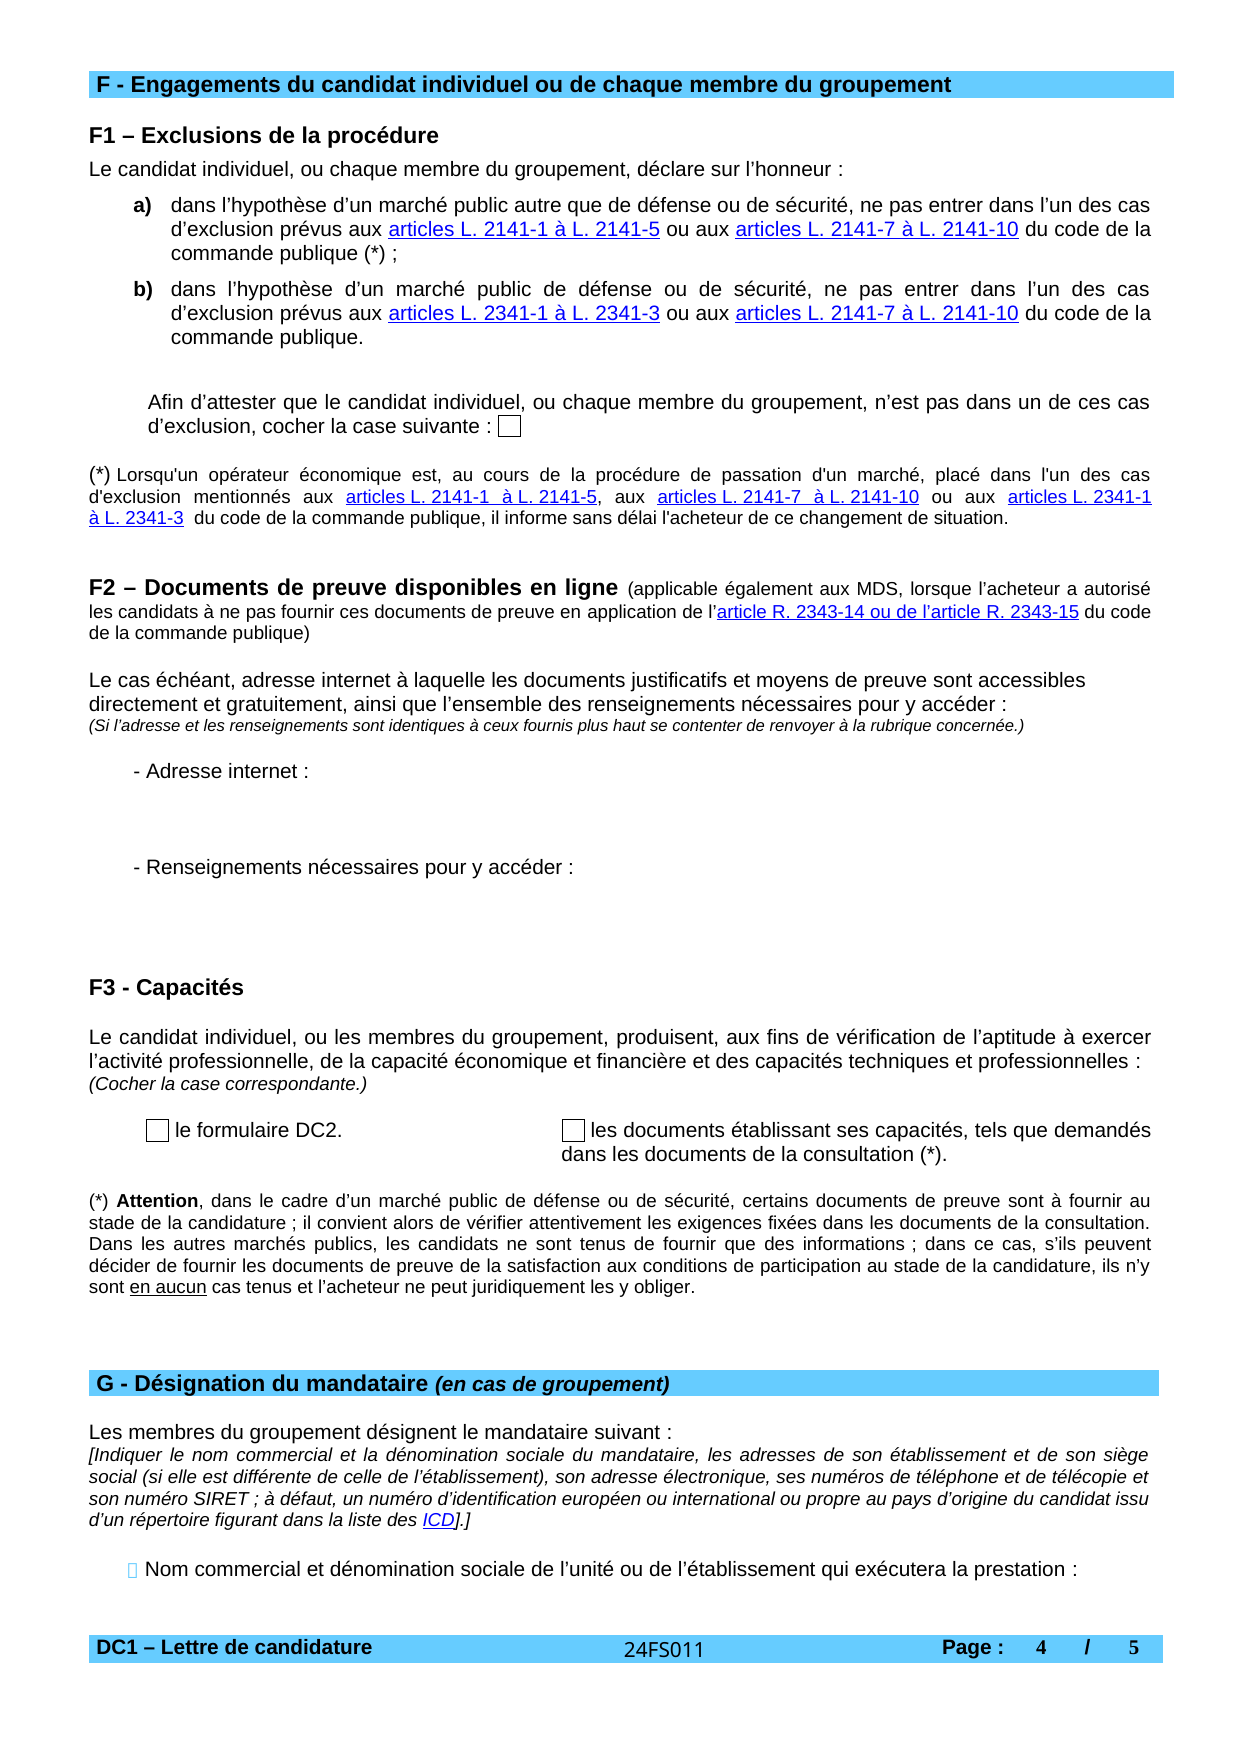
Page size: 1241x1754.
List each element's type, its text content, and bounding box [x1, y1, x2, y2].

text - Adresse internet : [133, 759, 1152, 783]
text Le cas échéant, adresse internet à laquelle les documents justificatifs et moyens de preuve sont accessibles directement et gratuitement, ainsi que l’ensemble des renseignements nécessaires pour y accéder : [89, 668, 1152, 716]
text le formulaire DC2. les documents établissant ses capacités, tels que demandés dans les documents de la consultation (*). [146, 1118, 1152, 1166]
text  Nom commercial et dénomination sociale de l’unité ou de l’établissement qui exécutera la prestation : [126, 1554, 1152, 1584]
text Afin d’attester que le candidat individuel, ou chaque membre du groupement, n’est pas dans un de ces cas d’exclusion, cocher la case suivante : [148, 390, 1152, 438]
text (*) Lorsqu'un opérateur économique est, au cours de la procédure de passation d'un marché, placé dans l'un des cas d'exclusion mentionnés aux articles L. 2141-1 à L. 2141-5, aux articles L. 2141-7 à L. 2141-10 ou aux articles L. 2341-1 à L. 2341-3 du code de la commande publique, il informe sans délai l'acheteur de ce changement de situation. [89, 462, 1152, 529]
text (Cocher la case correspondante.) [89, 1072, 1152, 1094]
text F1 – Exclusions de la procédure [89, 122, 1152, 148]
text Les membres du groupement désignent le mandataire suivant : [89, 1420, 1152, 1444]
text F3 - Capacités [89, 974, 1152, 1001]
text (Si l’adresse et les renseignements sont identiques à ceux fournis plus haut se contenter de renvoyer à la rubrique concernée.) [89, 716, 1152, 735]
text Le candidat individuel, ou les membres du groupement, produisent, aux fins de vérification de l’aptitude à exercer l’activité professionnelle, de la capacité économique et financière et des capacités techniques et professionnelles : [89, 1024, 1152, 1072]
text Le candidat individuel, ou chaque membre du groupement, déclare sur l’honneur : [89, 156, 1152, 180]
list dans l’hypothèse d’un marché public autre que de défense ou de sécurité, ne pas entrer dans l’un des cas d’exclusion prévus aux articles L. 2141-1 à L. 2141-5 ou aux articles L. 2141-7 à L. 2141-10 du code de la commande publique (*) ; [133, 193, 1152, 265]
list dans l’hypothèse d’un marché public de défense ou de sécurité, ne pas entrer dans l’un des cas d’exclusion prévus aux articles L. 2341-1 à L. 2341-3 ou aux articles L. 2141-7 à L. 2141-10 du code de la commande publique. [133, 277, 1152, 349]
text F2 – Documents de preuve disponibles en ligne (applicable également aux MDS, lorsque l’acheteur a autorisé les candidats à ne pas fournir ces documents de preuve en application de l’article R. 2343-14 ou de l’article R. 2343-15 du code de la commande publique) [89, 574, 1152, 644]
text (*) Attention, dans le cadre d’un marché public de défense ou de sécurité, certains documents de preuve sont à fournir au stade de la candidature ; il convient alors de vérifier attentivement les exigences fixées dans les documents de la consultation. Dans les autres marchés publics, les candidats ne sont tenus de fournir que des informations ; dans ce cas, s’ils peuvent décider de fournir les documents de preuve de la satisfaction aux conditions de participation au stade de la candidature, ils n’y sont en aucun cas tenus et l’acheteur ne peut juridiquement les y obliger. [89, 1190, 1152, 1298]
table_header F - Engagements du candidat individuel ou de chaque membre du groupement [89, 71, 1174, 98]
table_header G - Désignation du mandataire (en cas de groupement) [89, 1370, 1159, 1396]
text - Renseignements nécessaires pour y accéder : [133, 854, 1152, 878]
text [Indiquer le nom commercial et la dénomination sociale du mandataire, les adresses de son établissement et de son siège social (si elle est différente de celle de l’établissement), son adresse électronique, ses numéros de téléphone et de télécopie et son numéro SIRET ; à défaut, un numéro d’identification européen ou international ou propre au pays d’origine du candidat issu d’un répertoire figurant dans la liste des ICD].] [89, 1444, 1152, 1530]
